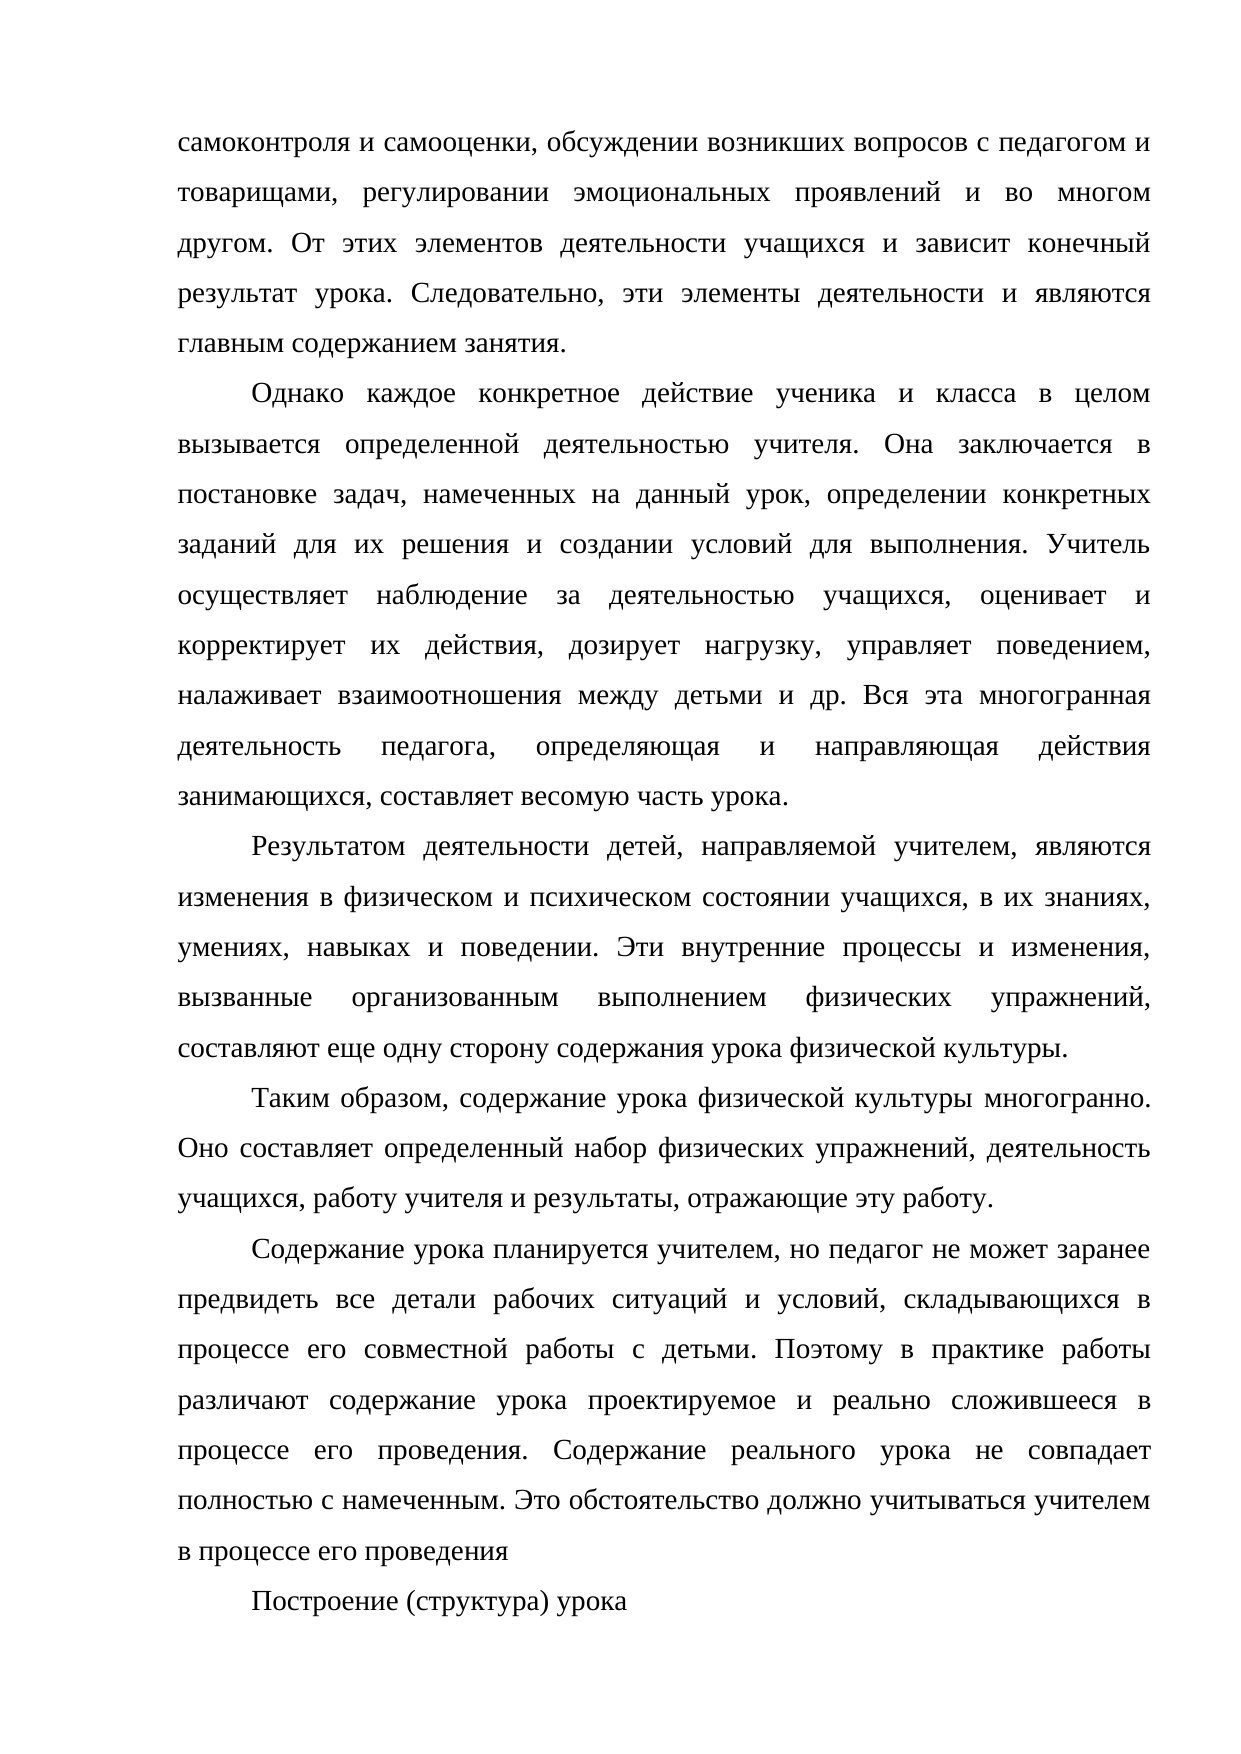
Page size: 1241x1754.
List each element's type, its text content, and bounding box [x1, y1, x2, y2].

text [177, 124, 1152, 359]
text Содержание урока планируется учителем, но педагог не может заранее предвидеть все детали рабочих ситуаций и условий, складывающихся в процессе его совместной работы с детьми. Поэтому в практике работы различают содержание урока проектируемое и реально сложившееся в процессе его проведения. Содержание реального урока не совпадает полностью с намеченным. Это обстоятельство должно учитываться учителем в процессе его проведения [177, 1231, 1152, 1566]
text Построение (структура) урока [177, 1583, 1152, 1617]
text Таким образом, содержание урока физической культуры многогранно. Оно составляет определенный набор физических упражнений, деятельность учащихся, работу учителя и результаты, отражающие эту работу. [177, 1080, 1152, 1214]
text Результатом деятельности детей, направляемой учителем, являются изменения в физическом и психическом состоянии учащихся, в их знаниях, умениях, навыках и поведении. Эти внутренние процессы и изменения, вызванные организованным выполнением физических упражнений, составляют еще одну сторону содержания урока физической культуры. [177, 828, 1152, 1063]
text Однако каждое конкретное действие ученика и класса в целом вызывается определенной деятельностью учителя. Она заключается в постановке задач, намеченных на данный урок, определении конкретных заданий для их решения и создании условий для выполнения. Учитель осуществляет наблюдение за деятельностью учащихся, оценивает и корректирует их действия, дозирует нагрузку, управляет поведением, налаживает взаимоотношения между детьми и др. Вся эта многогранная деятельность педагога, определяющая и направляющая действия занимающихся, составляет весомую часть урока. [177, 376, 1152, 812]
